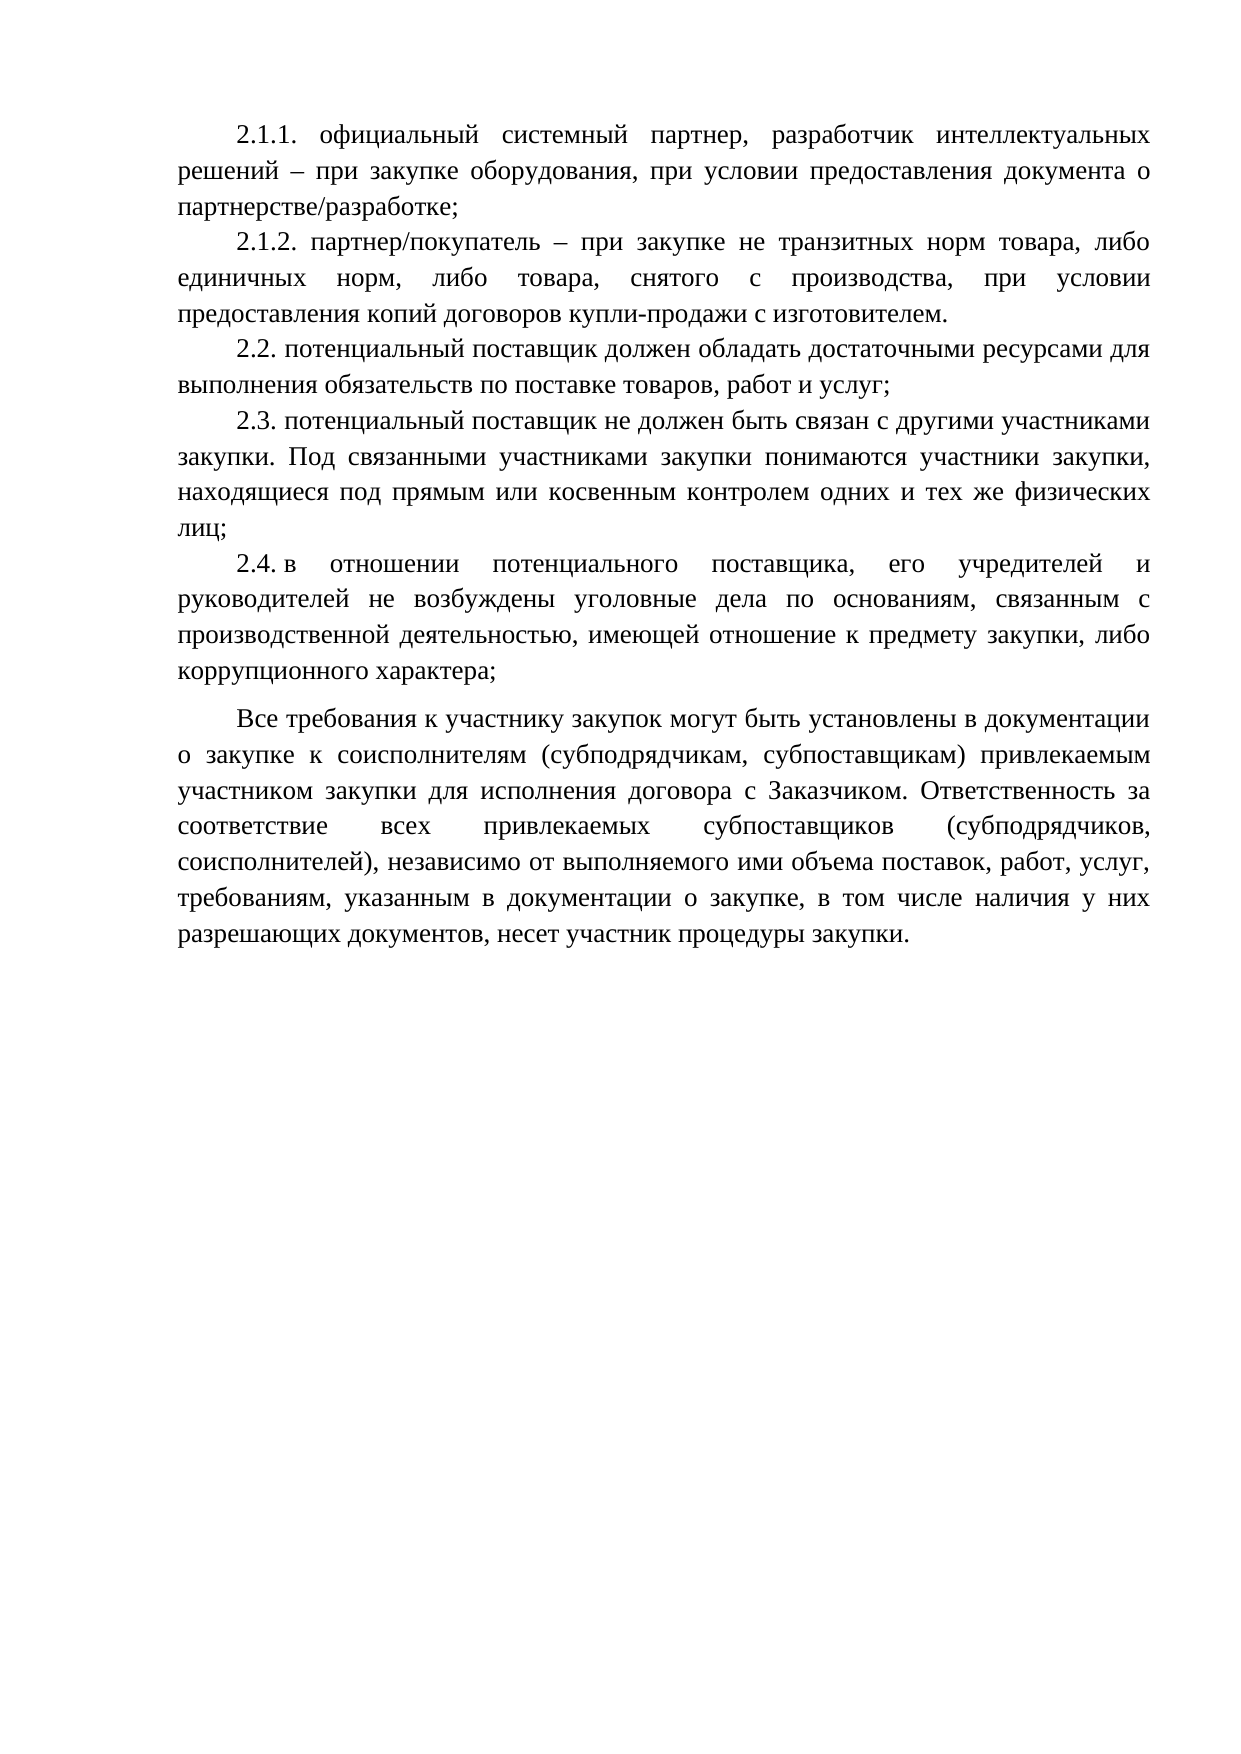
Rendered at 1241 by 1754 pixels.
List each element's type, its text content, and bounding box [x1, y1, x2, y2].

text Все требования к участнику закупок могут быть установлены в документации о закупке к соисполнителям (субподрядчикам, субпоставщикам) привлекаемым участником закупки для исполнения договора с Заказчиком. Ответственность за соответствие всех привлекаемых субпоставщиков (субподрядчиков, соисполнителей), независимо от выполняемого ими объема поставок, работ, услуг, требованиям, указанным в документации о закупке, в том числе наличия у них разрешающих документов, несет участник процедуры закупки. [177, 702, 1152, 948]
text 2.1.2. партнер/покупатель – при закупке не транзитных норм товара, либо единичных норм, либо товара, снятого с производства, при условии предоставления копий договоров купли-продажи с изготовителем. [177, 225, 1152, 328]
text 2.2. потенциальный поставщик должен обладать достаточными ресурсами для выполнения обязательств по поставке товаров, работ и услуг; [177, 332, 1152, 399]
text 2.4. в отношении потенциального поставщика, его учредителей и руководителей не возбуждены уголовные дела по основаниям, связанным с производственной деятельностью, имеющей отношение к предмету закупки, либо коррупционного характера; [177, 547, 1152, 685]
text 2.1.1. официальный системный партнер, разработчик интеллектуальных решений – при закупке оборудования, при условии предоставления документа о партнерстве/разработке; [177, 118, 1152, 221]
text 2.3. потенциальный поставщик не должен быть связан с другими участниками закупки. Под связанными участниками закупки понимаются участники закупки, находящиеся под прямым или косвенным контролем одних и тех же физических лиц; [177, 404, 1152, 542]
